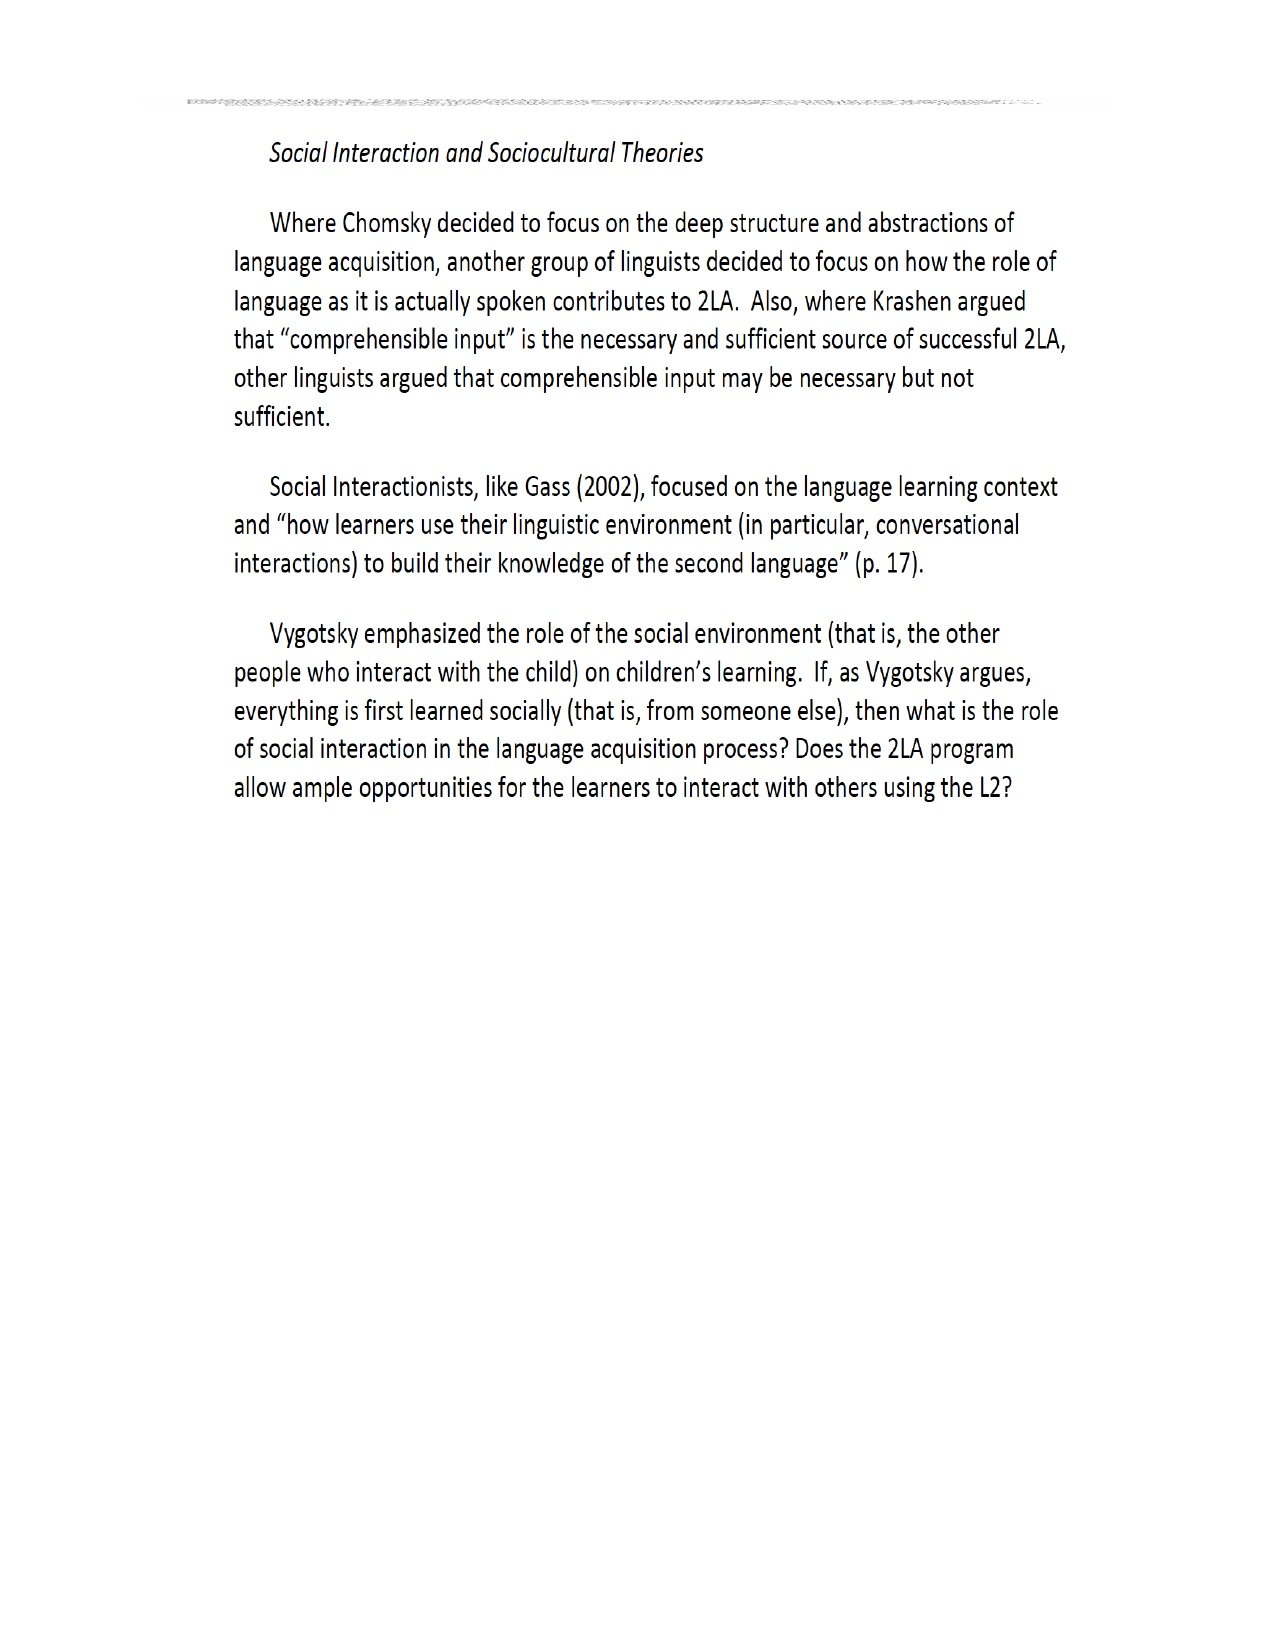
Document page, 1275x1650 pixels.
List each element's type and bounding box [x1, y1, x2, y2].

picture [140, 128, 1165, 810]
picture [140, 98, 1112, 106]
